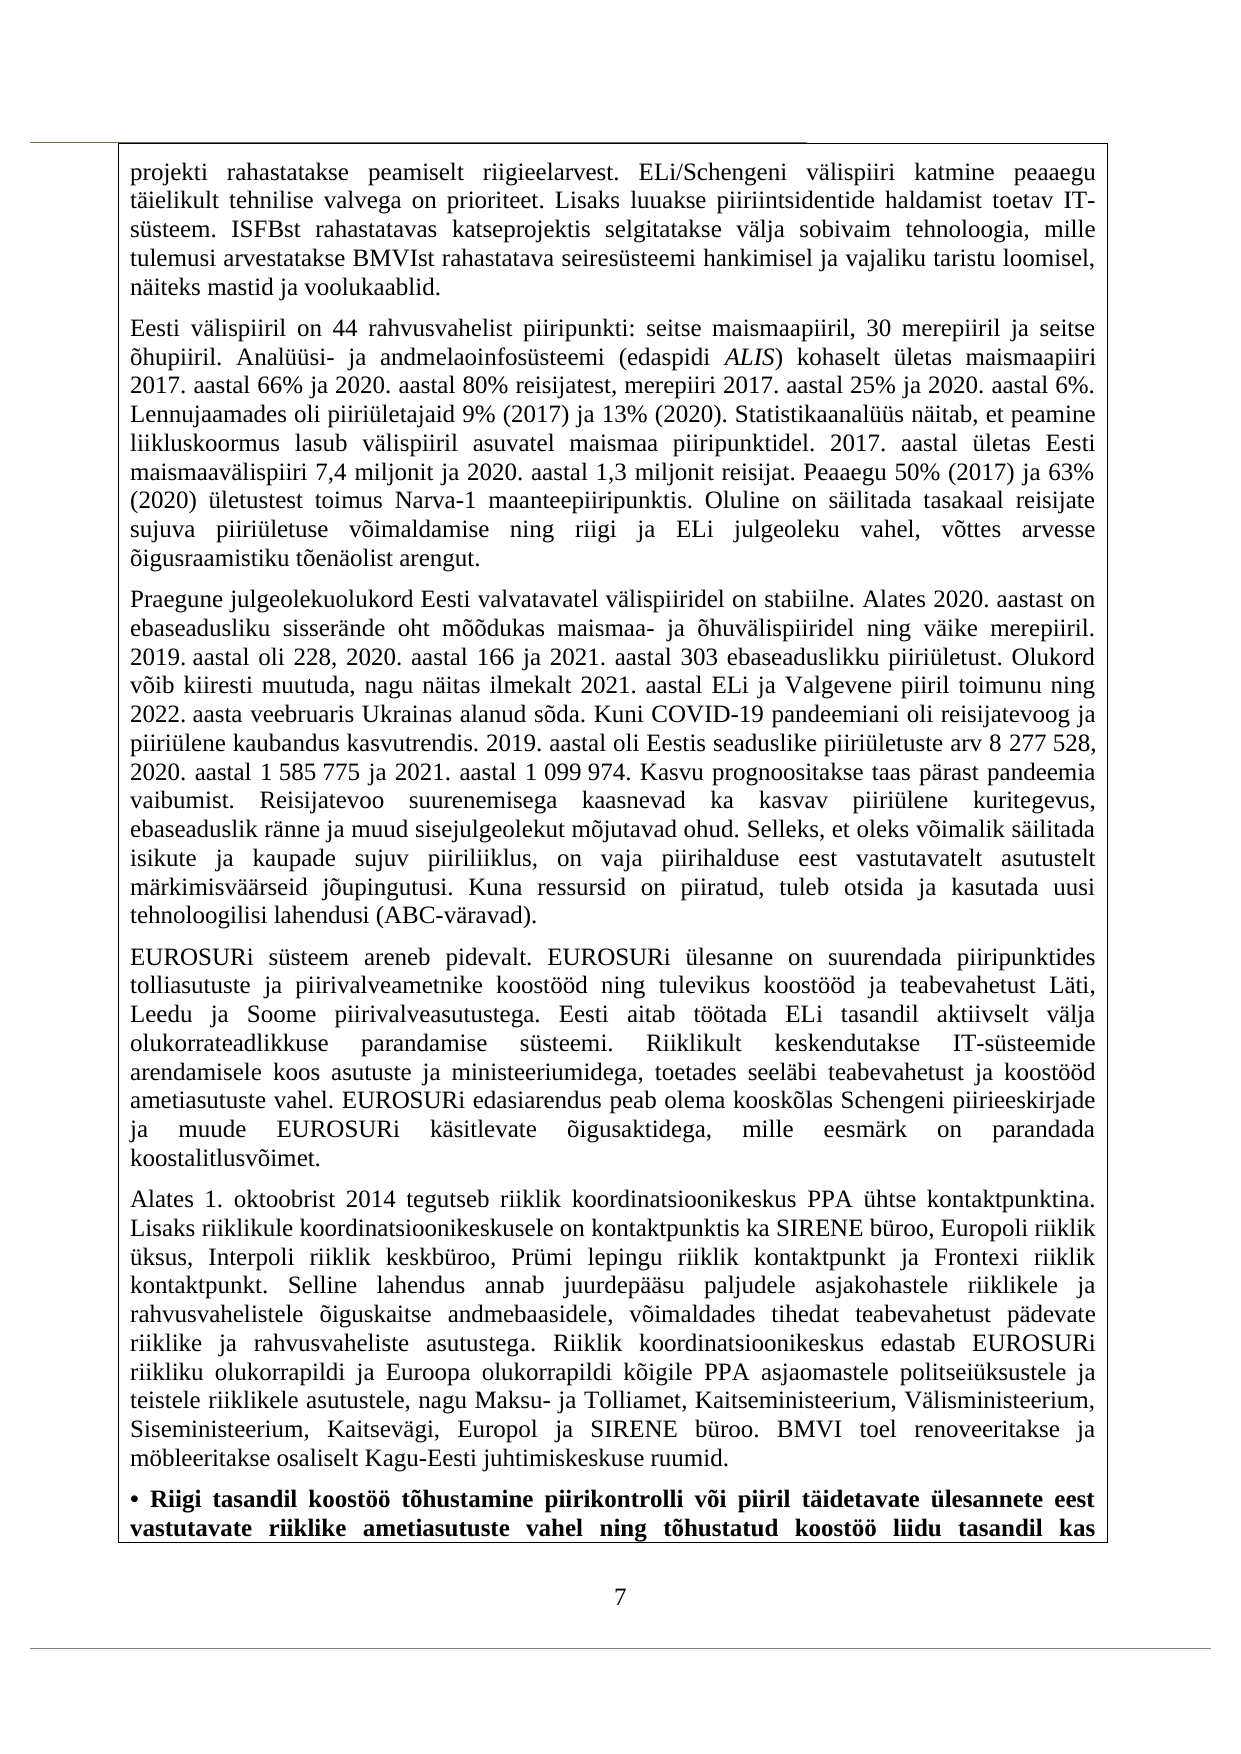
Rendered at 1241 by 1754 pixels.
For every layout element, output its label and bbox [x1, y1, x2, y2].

table_cell [119, 144, 1107, 1542]
